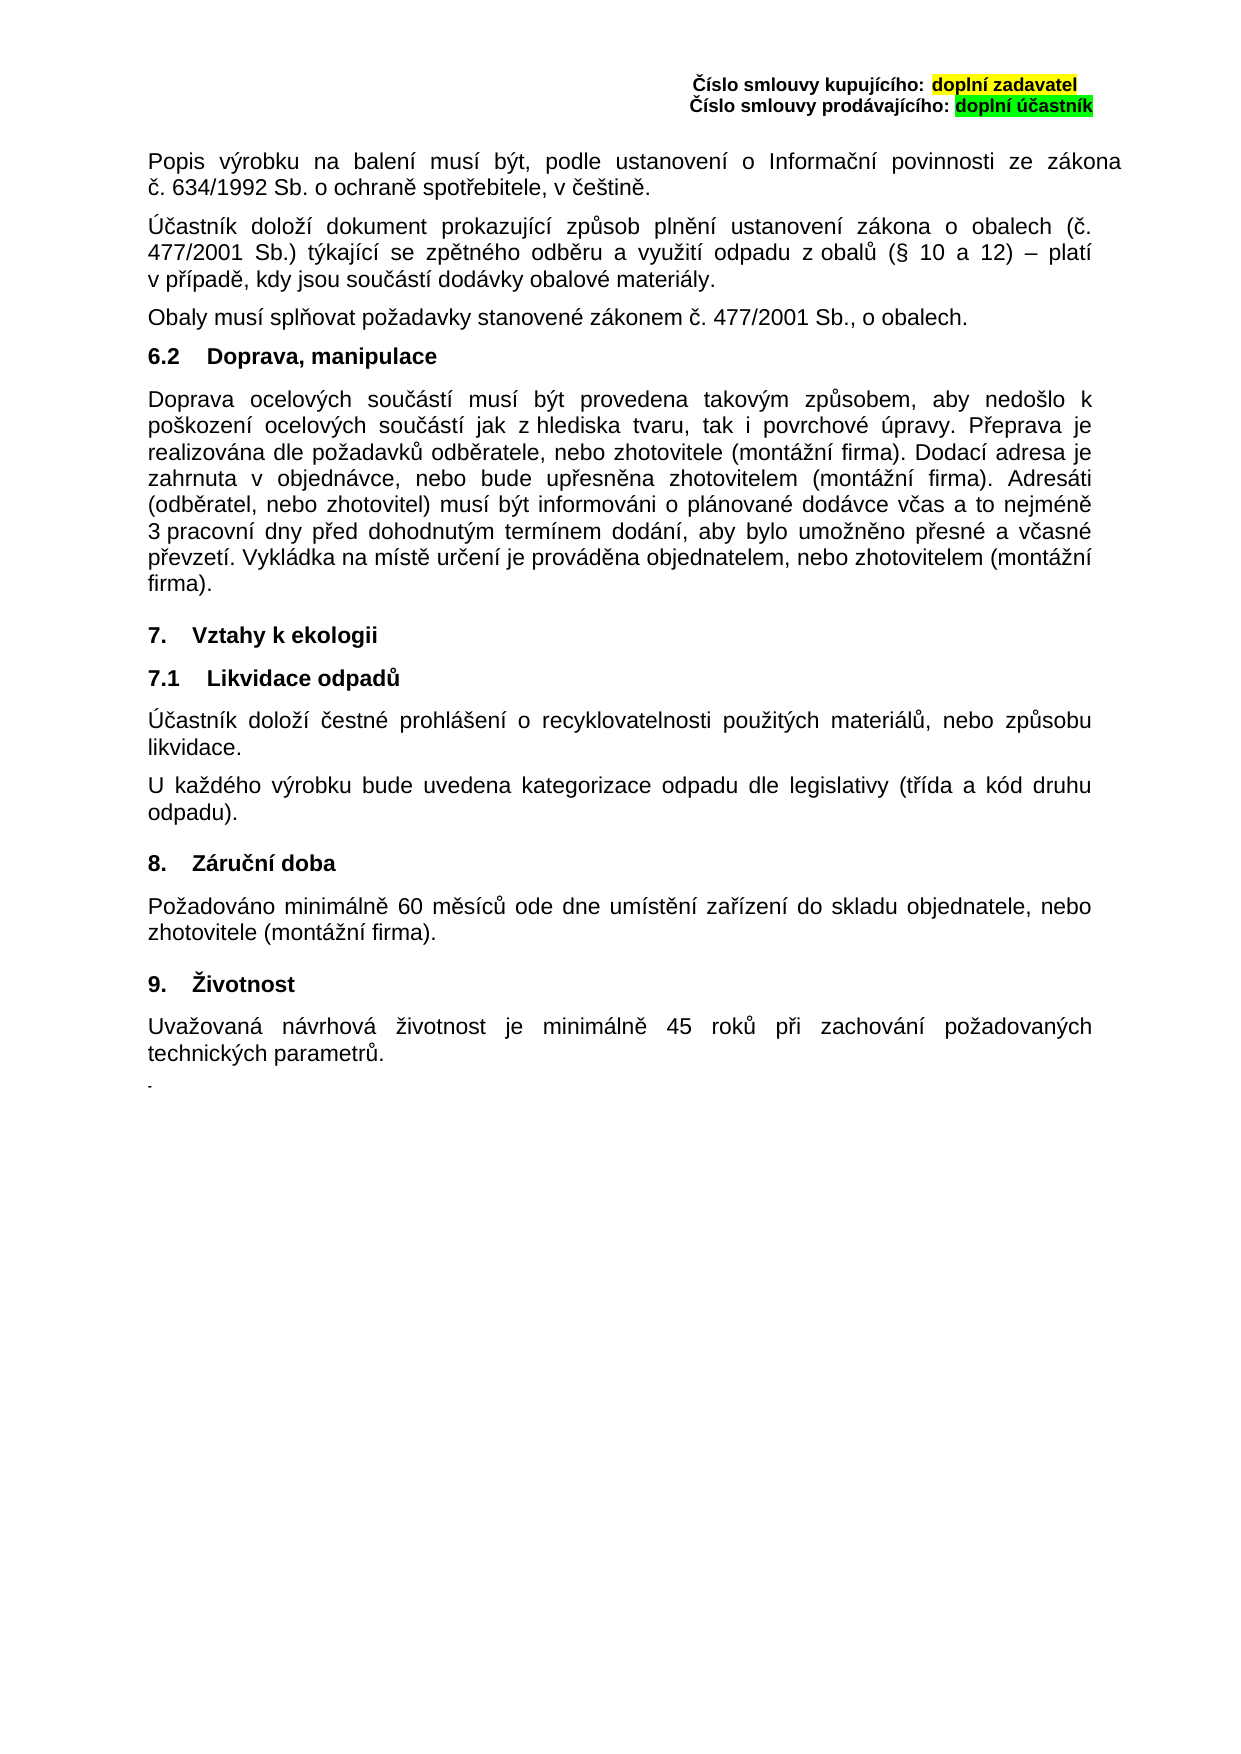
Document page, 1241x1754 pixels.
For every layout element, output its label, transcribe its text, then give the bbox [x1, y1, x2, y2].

text Doprava ocelových součástí musí být provedena takovým způsobem, aby nedošlo k poškození ocelových součástí jak z hlediska tvaru, tak i povrchové úpravy. Přeprava je realizována dle požadavků odběratele, nebo zhotovitele (montážní firma). Dodací adresa je zahrnuta v objednávce, nebo bude upřesněna zhotovitelem (montážní firma). Adresáti (odběratel, nebo zhotovitel) musí být informováni o plánované dodávce včas a to nejméně 3 pracovní dny před dohodnutým termínem dodání, aby bylo umožněno přesné a včasné převzetí. Vykládka na místě určení je prováděna objednatelem, nebo zhotovitelem (montážní firma). [148, 386, 1093, 597]
text Účastník doloží dokument prokazující způsob plnění ustanovení zákona o obalech (č. 477/2001 Sb.) týkající se zpětného odběru a využití odpadu z obalů (§ 10 a 12) – platí v případě, kdy jsou součástí dodávky obalové materiály. [148, 213, 1093, 292]
list Likvidace odpadů [148, 664, 1093, 691]
text Požadováno minimálně 60 měsíců ode dne umístění zařízení do skladu objednatele, nebo zhotovitele (montážní firma). [148, 893, 1093, 946]
list Záruční doba [148, 850, 1093, 876]
list Vztahy k ekologii [148, 622, 1093, 648]
text U každého výrobku bude uvedena kategorizace odpadu dle legislativy (třída a kód druhu odpadu). [148, 772, 1093, 825]
text Uvažovaná návrhová životnost je minimálně 45 roků při zachování požadovaných technických parametrů. [148, 1013, 1093, 1066]
text Účastník doloží čestné prohlášení o recyklovatelnosti použitých materiálů, nebo způsobu likvidace. [148, 707, 1093, 760]
text Obaly musí splňovat požadavky stanovené zákonem č. 477/2001 Sb., o obalech. [148, 304, 1093, 331]
list Životnost [148, 971, 1093, 997]
list Doprava, manipulace [148, 343, 1093, 369]
text Popis výrobku na balení musí být, podle ustanovení o Informační povinnosti ze zákona č. 634/1992 Sb. o ochraně spotřebitele, v češtině. [148, 148, 1122, 200]
